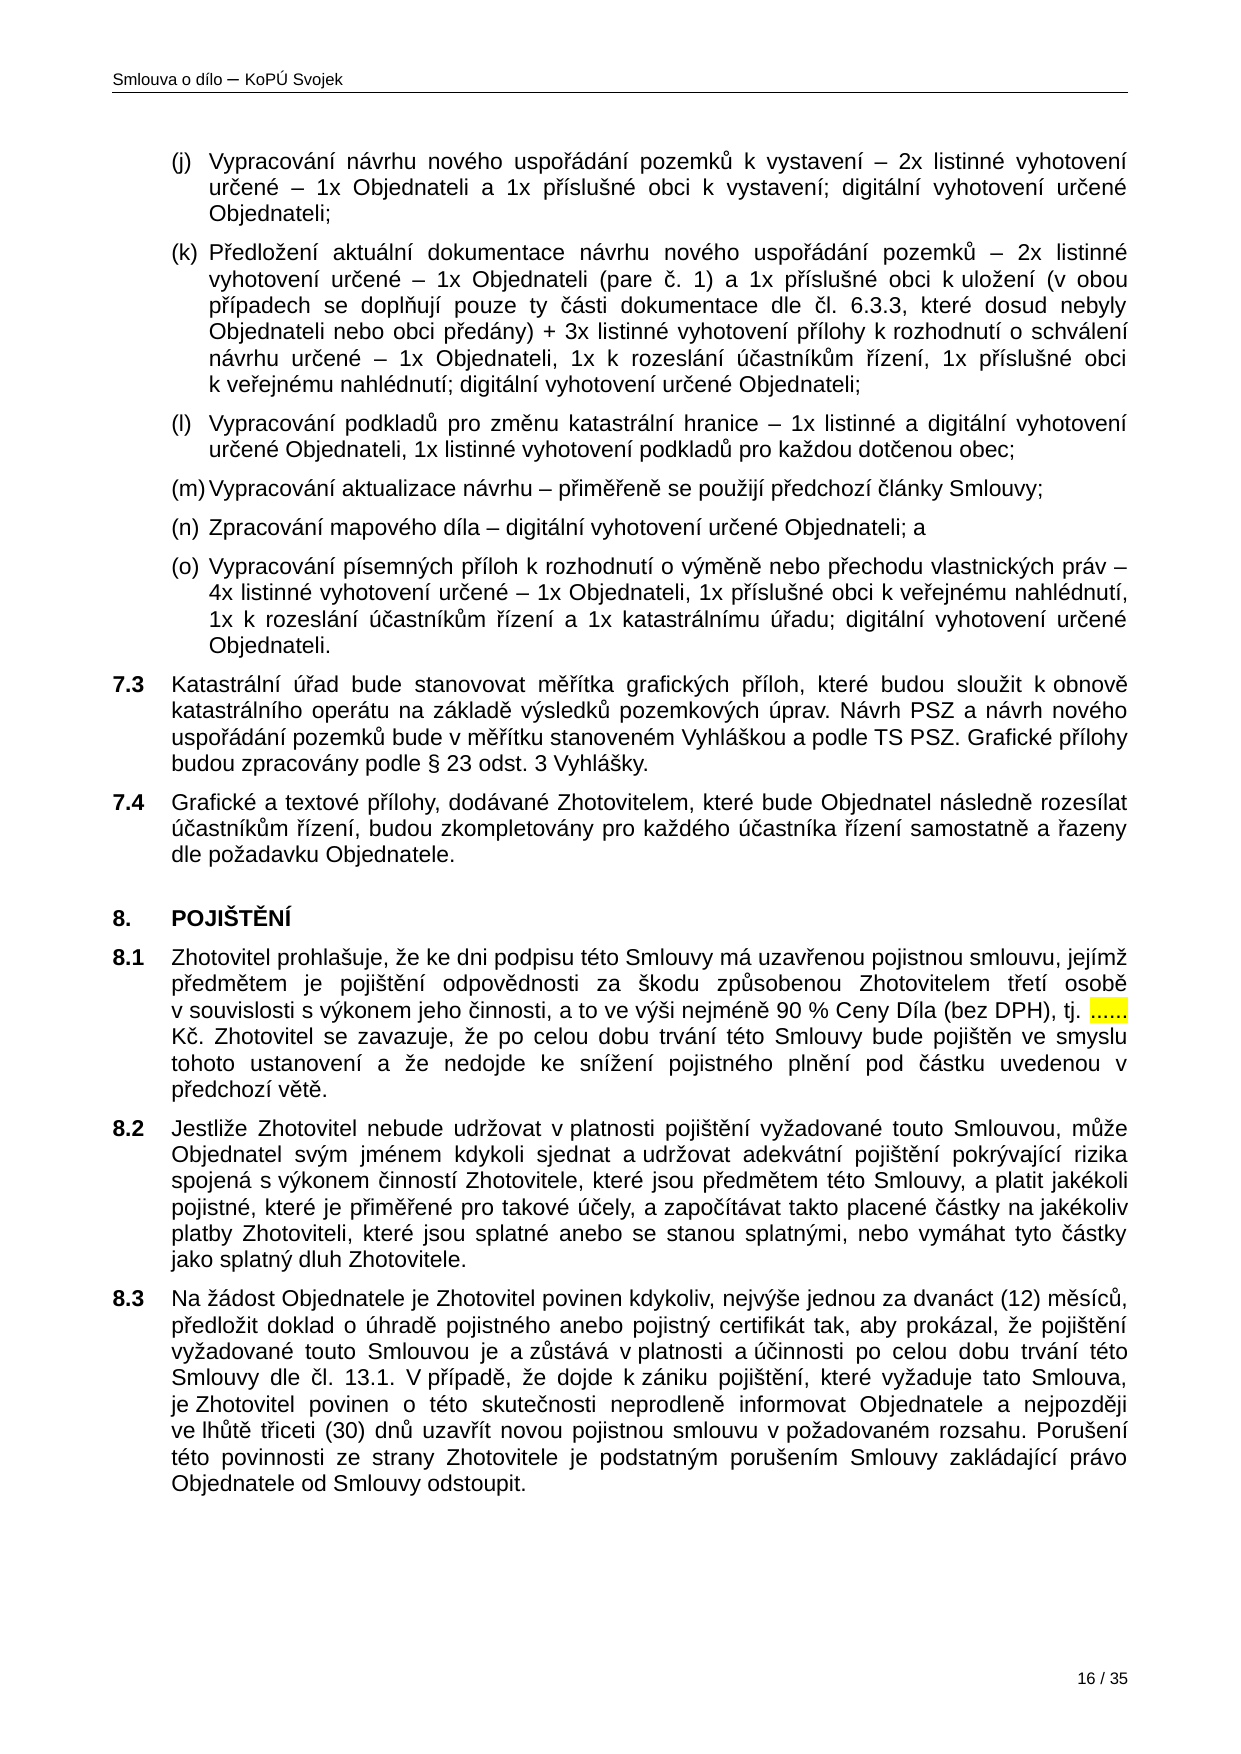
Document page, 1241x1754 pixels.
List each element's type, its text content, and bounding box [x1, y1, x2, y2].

text Jestliže Zhotovitel nebude udržovat v platnosti pojištění vyžadované touto Smlouvou, může Objednatel svým jménem kdykoli sjednat a udržovat adekvátní pojištění pokrývající rizika spojená s výkonem činností Zhotovitele, které jsou předmětem této Smlouvy, a platit jakékoli pojistné, které je přiměřené pro takové účely, a započítávat takto placené částky na jakékoliv platby Zhotoviteli, které jsou splatné anebo se stanou splatnými, nebo vymáhat tyto částky jako splatný dluh Zhotovitele. [112, 1115, 1128, 1273]
text Katastrální úřad bude stanovovat měřítka grafických příloh, které budou sloužit k obnově katastrálního operátu na základě výsledků pozemkových úprav. Návrh PSZ a návrh nového uspořádání pozemků bude v měřítku stanoveném Vyhláškou a podle TS PSZ. Grafické přílohy budou zpracovány podle § 23 odst. 3 Vyhlášky. [112, 671, 1128, 776]
list Vypracování písemných příloh k rozhodnutí o výměně nebo přechodu vlastnických práv – 4x listinné vyhotovení určené – 1x Objednateli, 1x příslušné obci k veřejnému nahlédnutí, 1x k rozeslání účastníkům řízení a 1x katastrálnímu úřadu; digitální vyhotovení určené Objednateli. [171, 553, 1128, 658]
list Vypracování návrhu nového uspořádání pozemků k vystavení – 2x listinné vyhotovení určené – 1x Objednateli a 1x příslušné obci k vystavení; digitální vyhotovení určené Objednateli; [171, 148, 1128, 227]
text Na žádost Objednatele je Zhotovitel povinen kdykoliv, nejvýše jednou za dvanáct (12) měsíců, předložit doklad o úhradě pojistného anebo pojistný certifikát tak, aby prokázal, že pojištění vyžadované touto Smlouvou je a zůstává v platnosti a účinnosti po celou dobu trvání této Smlouvy dle čl. 13.1. V případě, že dojde k zániku pojištění, které vyžaduje tato Smlouva, je Zhotovitel povinen o této skutečnosti neprodleně informovat Objednatele a nejpozději ve lhůtě třiceti (30) dnů uzavřít novou pojistnou smlouvu v požadovaném rozsahu. Porušení této povinnosti ze strany Zhotovitele je podstatným porušením Smlouvy zakládající právo Objednatele od Smlouvy odstoupit. [112, 1285, 1128, 1496]
list Vypracování podkladů pro změnu katastrální hranice – 1x listinné a digitální vyhotovení určené Objednateli, 1x listinné vyhotovení podkladů pro každou dotčenou obec; [171, 410, 1128, 463]
text Pojištění [112, 905, 1128, 932]
list Předložení aktuální dokumentace návrhu nového uspořádání pozemků – 2x listinné vyhotovení určené – 1x Objednateli (pare č. 1) a 1x příslušné obci k uložení (v obou případech se doplňují pouze ty části dokumentace dle čl. 6.3.3, které dosud nebyly Objednateli nebo obci předány) + 3x listinné vyhotovení přílohy k rozhodnutí o schválení návrhu určené – 1x Objednateli, 1x k rozeslání účastníkům řízení, 1x příslušné obci k veřejnému nahlédnutí; digitální vyhotovení určené Objednateli; [171, 239, 1128, 397]
text Zhotovitel prohlašuje, že ke dni podpisu této Smlouvy má uzavřenou pojistnou smlouvu, jejímž předmětem je pojištění odpovědnosti za škodu způsobenou Zhotovitelem třetí osobě v souvislosti s výkonem jeho činnosti, a to ve výši nejméně 90 % Ceny Díla (bez DPH), tj. ...... Kč. Zhotovitel se zavazuje, že po celou dobu trvání této Smlouvy bude pojištěn ve smyslu tohoto ustanovení a že nedojde ke snížení pojistného plnění pod částku uvedenou v předchozí větě. [112, 944, 1128, 1102]
list Vypracování aktualizace návrhu – přiměřeně se použijí předchozí články Smlouvy; [171, 475, 1128, 501]
list Zpracování mapového díla – digitální vyhotovení určené Objednateli; a [171, 514, 1128, 540]
text Grafické a textové přílohy, dodávané Zhotovitelem, které bude Objednatel následně rozesílat účastníkům řízení, budou zkompletovány pro každého účastníka řízení samostatně a řazeny dle požadavku Objednatele. [112, 789, 1128, 868]
